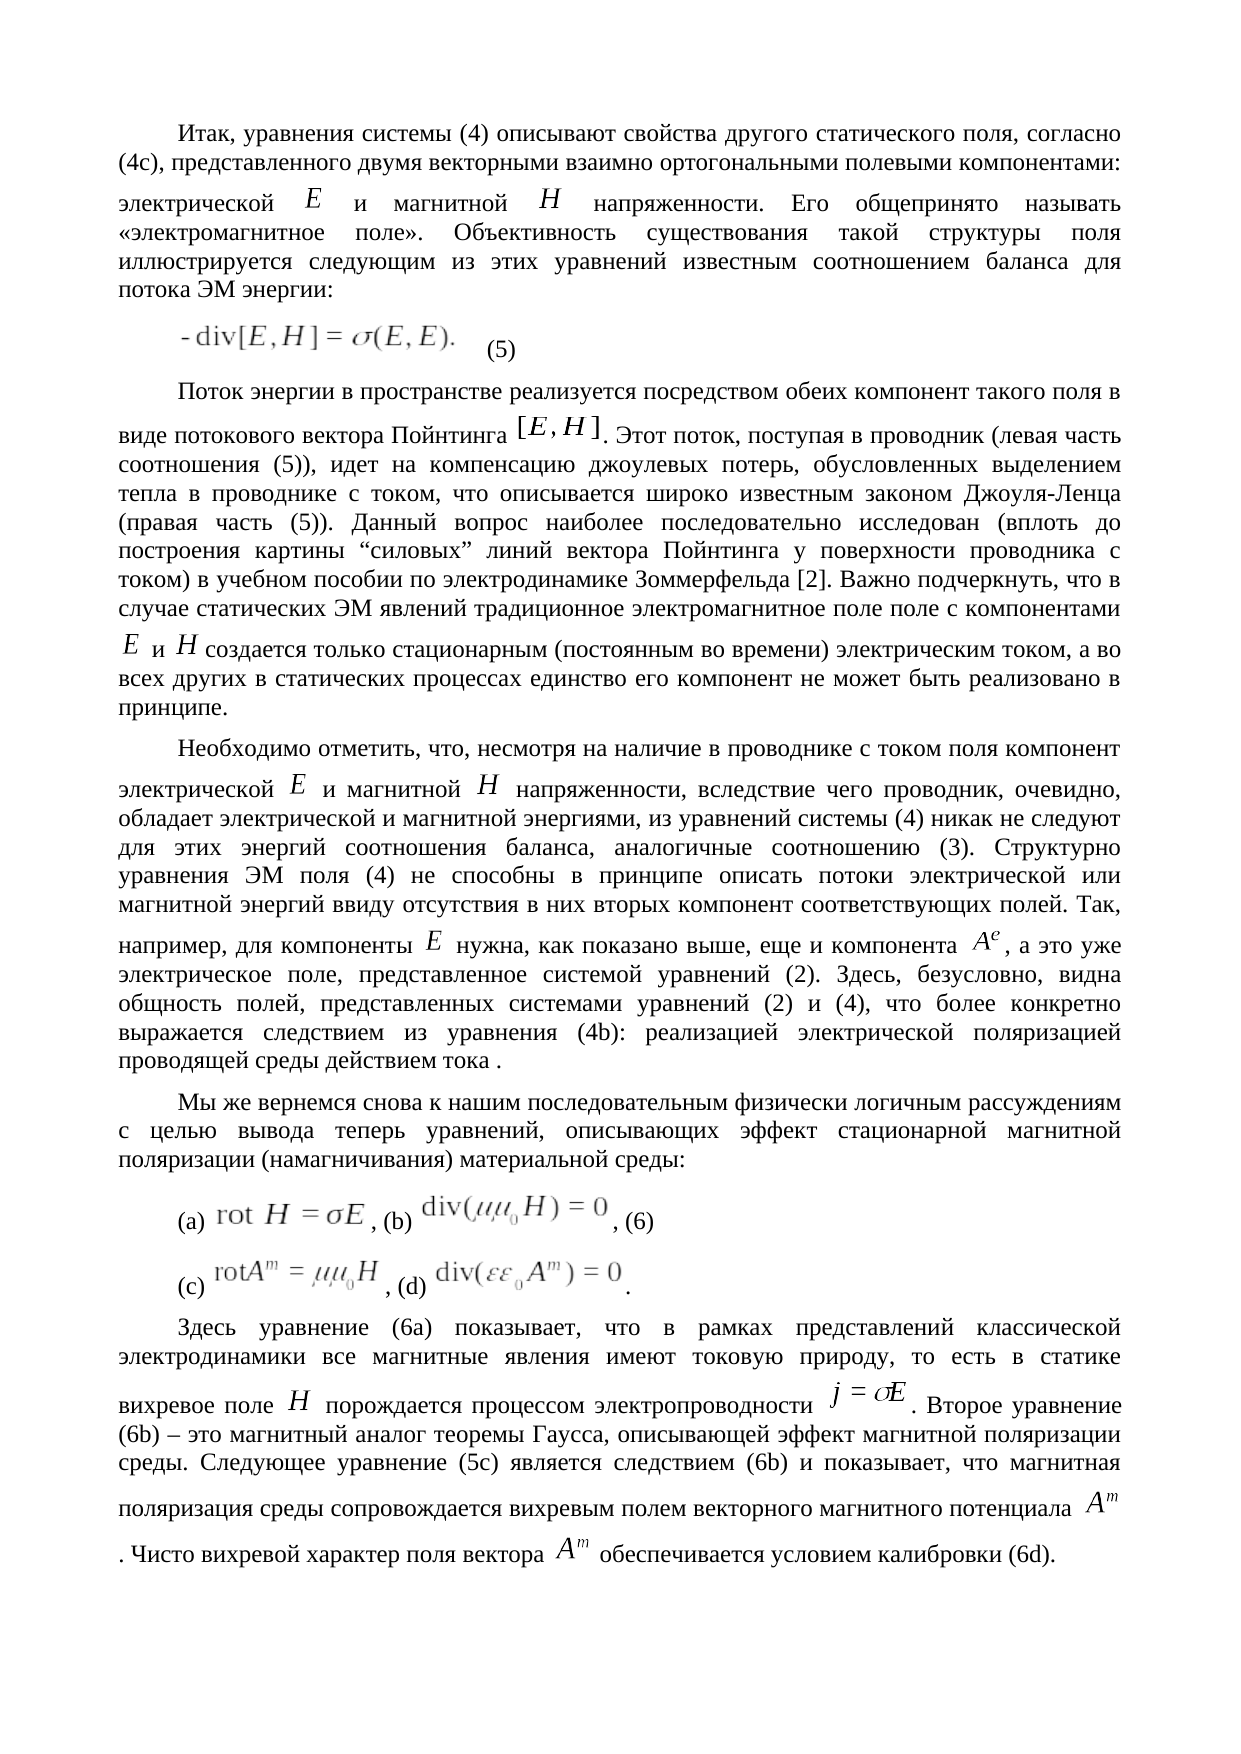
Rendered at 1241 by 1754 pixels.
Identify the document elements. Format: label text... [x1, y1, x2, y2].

text Итак, уравнения системы (4) описывают свойства другого статического поля, согласно (4c), представленного двумя векторными взаимно ортогональными полевыми компонентами: электрической и магнитной напряженности. Его общепринято называть «электромагнитное поле». Объективность существования такой структуры поля иллюстрируется следующим из этих уравнений известным соотношением баланса для потока ЭМ энергии: [118, 118, 1122, 303]
text Поток энергии в пространстве реализуется посредством обеих компонент такого поля в виде потокового вектора Пойнтинга . Этот поток, поступая в проводник (левая часть соотношения (5)), идет на компенсацию джоулевых потерь, обусловленных выделением тепла в проводнике с током, что описывается широко известным законом Джоуля-Ленца (правая часть (5)). Данный вопрос наиболее последовательно исследован (вплоть до построения картины “силовых” линий вектора Пойнтинга у поверхности проводника с током) в учебном пособии по электродинамике Зоммерфельда [2]. Важно подчеркнуть, что в случае статических ЭМ явлений традиционное электромагнитное поле поле с компонентами и создается только стационарным (постоянным во времени) электрическим током, а во всех других в статических процессах единство его компонент не может быть реализовано в принципе. [118, 376, 1122, 720]
text Необходимо отметить, что, несмотря на наличие в проводнике с током поля компонент электрической и магнитной напряженности, вследствие чего проводник, очевидно, обладает электрической и магнитной энергиями, из уравнений системы (4) никак не следуют для этих энергий соотношения баланса, аналогичные соотношению (3). Структурно уравнения ЭМ поля (4) не способны в принципе описать потоки электрической или магнитной энергий ввиду отсутствия в них вторых компонент соответствующих полей. Так, например, для компоненты нужна, как показано выше, еще и компонента , а это уже электрическое поле, представленное системой уравнений (2). Здесь, безусловно, видна общность полей, представленных системами уравнений (2) и (4), что более конкретно выражается следствием из уравнения (4b): реализацией электрической поляризацией проводящей среды действием тока . [118, 733, 1122, 1074]
text (c) , (d) . [118, 1247, 1122, 1299]
text Мы же вернемся снова к нашим последовательным физически логичным рассуждениям с целью вывода теперь уравнений, описывающих эффект стационарной магнитной поляризации (намагничивания) материальной среды: [118, 1087, 1122, 1173]
text (a) , (b) , (6) [118, 1186, 1122, 1235]
text (5) [118, 316, 1122, 363]
text Здесь уравнение (6a) показывает, что в рамках представлений классической электродинамики все магнитные явления имеют токовую природу, то есть в статике вихревое поле порождается процессом электропроводности . Второе уравнение (6b) – это магнитный аналог теоремы Гаусса, описывающей эффект магнитной поляризации среды. Следующее уравнение (5c) является следствием (6b) и показывает, что магнитная поляризация среды сопровождается вихревым полем векторного магнитного потенциала . Чисто вихревой характер поля вектора обеспечивается условием калибровки (6d). [118, 1312, 1122, 1568]
